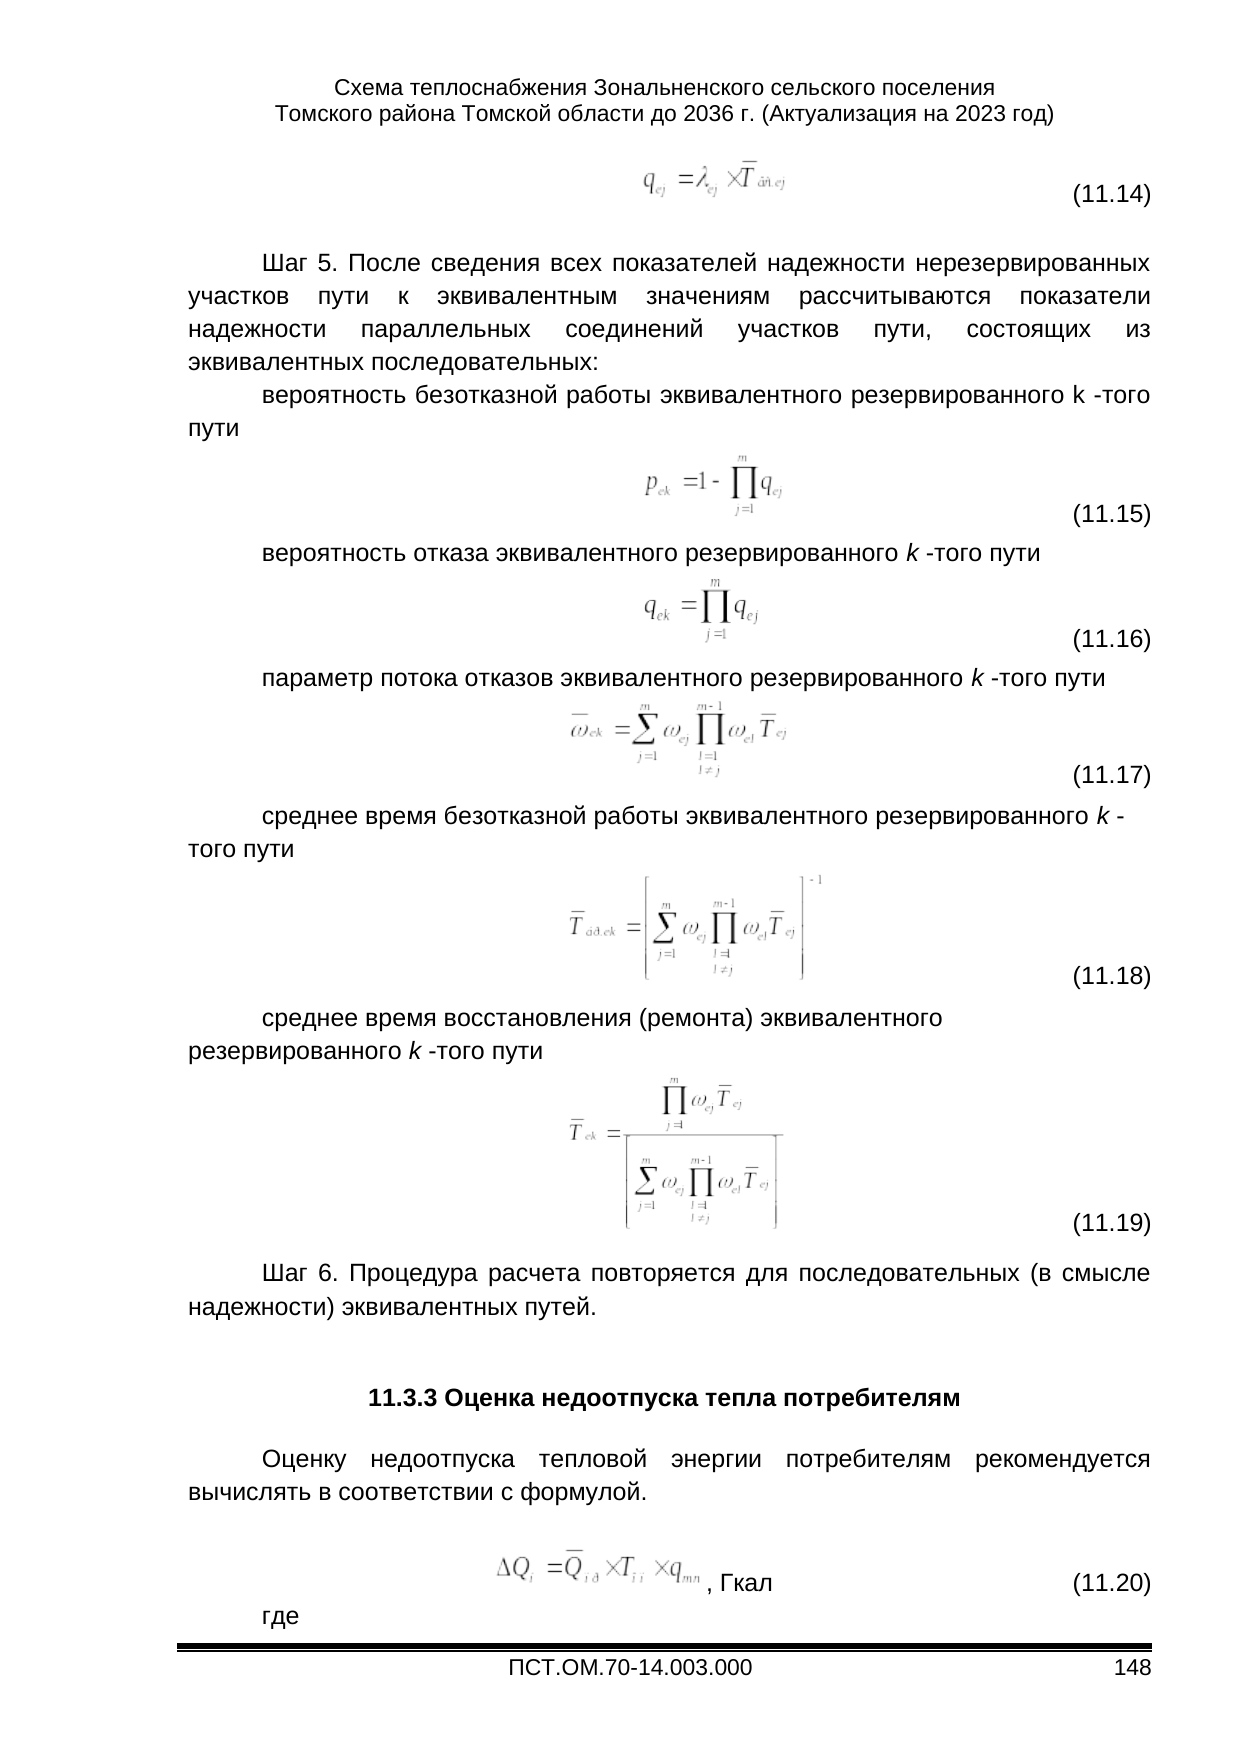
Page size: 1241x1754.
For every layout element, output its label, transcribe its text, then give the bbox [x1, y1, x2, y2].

text Шаг 5. После сведения всех показателей надежности нерезервированных участков пути к эквивалентным значениям рассчитываются показатели надежности параллельных соединений участков пути, состоящих из эквивалентных последовательных: [188, 248, 1152, 376]
text (11.16) [188, 571, 1152, 653]
text (11.14) [188, 154, 1152, 208]
subtitle 11.3.3 Оценка недоотпуска тепла потребителям [177, 1382, 1152, 1411]
text (11.19) [188, 1069, 1152, 1237]
text вероятность отказа эквивалентного резервированного k -того пути [188, 538, 1152, 567]
text среднее время восстановления (ремонта) эквивалентного резервированного k -того пути [188, 1003, 1152, 1064]
text (11.15) [188, 446, 1152, 528]
text , Гкал (11.20) [188, 1543, 1152, 1597]
text где [188, 1601, 1152, 1630]
text вероятность безотказной работы эквивалентного резервированного k -того пути [188, 380, 1152, 442]
text Оценку недоотпуска тепловой энергии потребителям рекомендуется вычислять в соответствии с формулой. [188, 1444, 1152, 1506]
text Шаг 6. Процедура расчета повторяется для последовательных (в смысле надежности) эквивалентных путей. [188, 1258, 1152, 1320]
text среднее время безотказной работы эквивалентного резервированного k -того пути [188, 801, 1152, 863]
text (11.17) [188, 696, 1152, 789]
text (11.18) [188, 867, 1152, 990]
text параметр потока отказов эквивалентного резервированного k -того пути [188, 663, 1152, 692]
